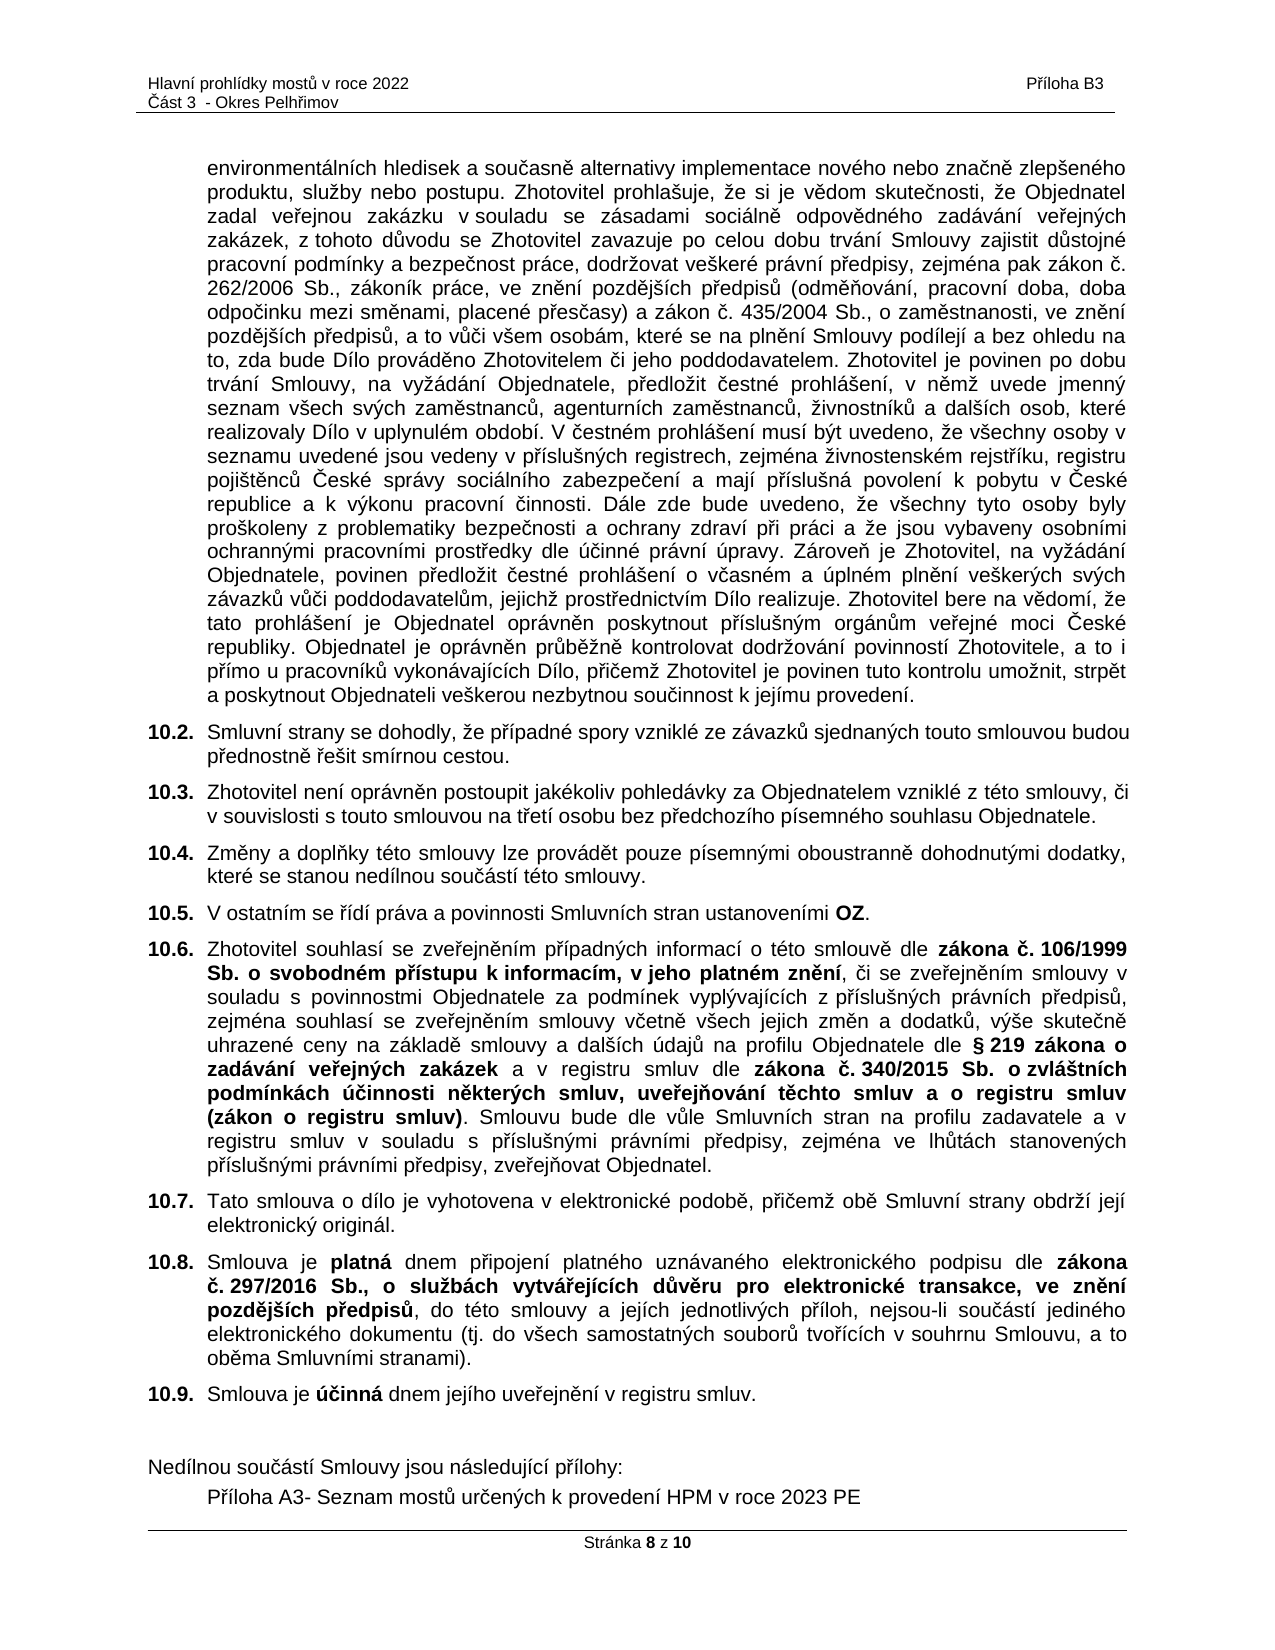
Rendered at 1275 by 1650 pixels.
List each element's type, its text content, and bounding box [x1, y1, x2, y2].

list Příloha A3- Seznam mostů určených k provedení HPM v roce 2023 PE [148, 1485, 1127, 1509]
list V ostatním se řídí práva a povinnosti Smluvních stran ustanoveními OZ. [148, 901, 1127, 925]
list Smlouva je platná dnem připojení platného uznávaného elektronického podpisu dle zákona č. 297/2016 Sb., o službách vytvářejících důvěru pro elektronické transakce, ve znění pozdějších předpisů, do této smlouvy a jejích jednotlivých příloh, nejsou-li součástí jediného elektronického dokumentu (tj. do všech samostatných souborů tvořících v souhrnu Smlouvu, a to oběma Smluvními stranami). [148, 1250, 1127, 1369]
list Zhotovitel není oprávněn postoupit jakékoliv pohledávky za Objednatelem vzniklé z této smlouvy, či v souvislosti s touto smlouvou na třetí osobu bez předchozího písemného souhlasu Objednatele. [148, 780, 1131, 828]
list Smluvní strany se dohodly, že případné spory vzniklé ze závazků sjednaných touto smlouvou budou přednostně řešit smírnou cestou. [148, 719, 1131, 767]
text Nedílnou součástí Smlouvy jsou následující přílohy: [148, 1455, 1127, 1479]
list Zhotovitel souhlasí se zveřejněním případných informací o této smlouvě dle zákona č. 106/1999 Sb. o svobodném přístupu k informacím, v jeho platném znění, či se zveřejněním smlouvy v souladu s povinnostmi Objednatele za podmínek vyplývajících z příslušných právních předpisů, zejména souhlasí se zveřejněním smlouvy včetně všech jejich změn a dodatků, výše skutečně uhrazené ceny na základě smlouvy a dalších údajů na profilu Objednatele dle § 219 zákona o zadávání veřejných zakázek a v registru smluv dle zákona č. 340/2015 Sb. o zvláštních podmínkách účinnosti některých smluv, uveřejňování těchto smluv a o registru smluv (zákon o registru smluv). Smlouvu bude dle vůle Smluvních stran na profilu zadavatele a v registru smluv v souladu s příslušnými právními předpisy, zejména ve lhůtách stanovených příslušnými právními předpisy, zveřejňovat Objednatel. [148, 937, 1127, 1177]
list Smlouva je účinná dnem jejího uveřejnění v registru smluv. [148, 1382, 1127, 1406]
list Změny a doplňky této smlouvy lze provádět pouze písemnými oboustranně dohodnutými dodatky, které se stanou nedílnou součástí této smlouvy. [148, 840, 1127, 888]
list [148, 156, 1127, 707]
list Tato smlouva o dílo je vyhotovena v elektronické podobě, přičemž obě Smluvní strany obdrží její elektronický originál. [148, 1189, 1127, 1237]
